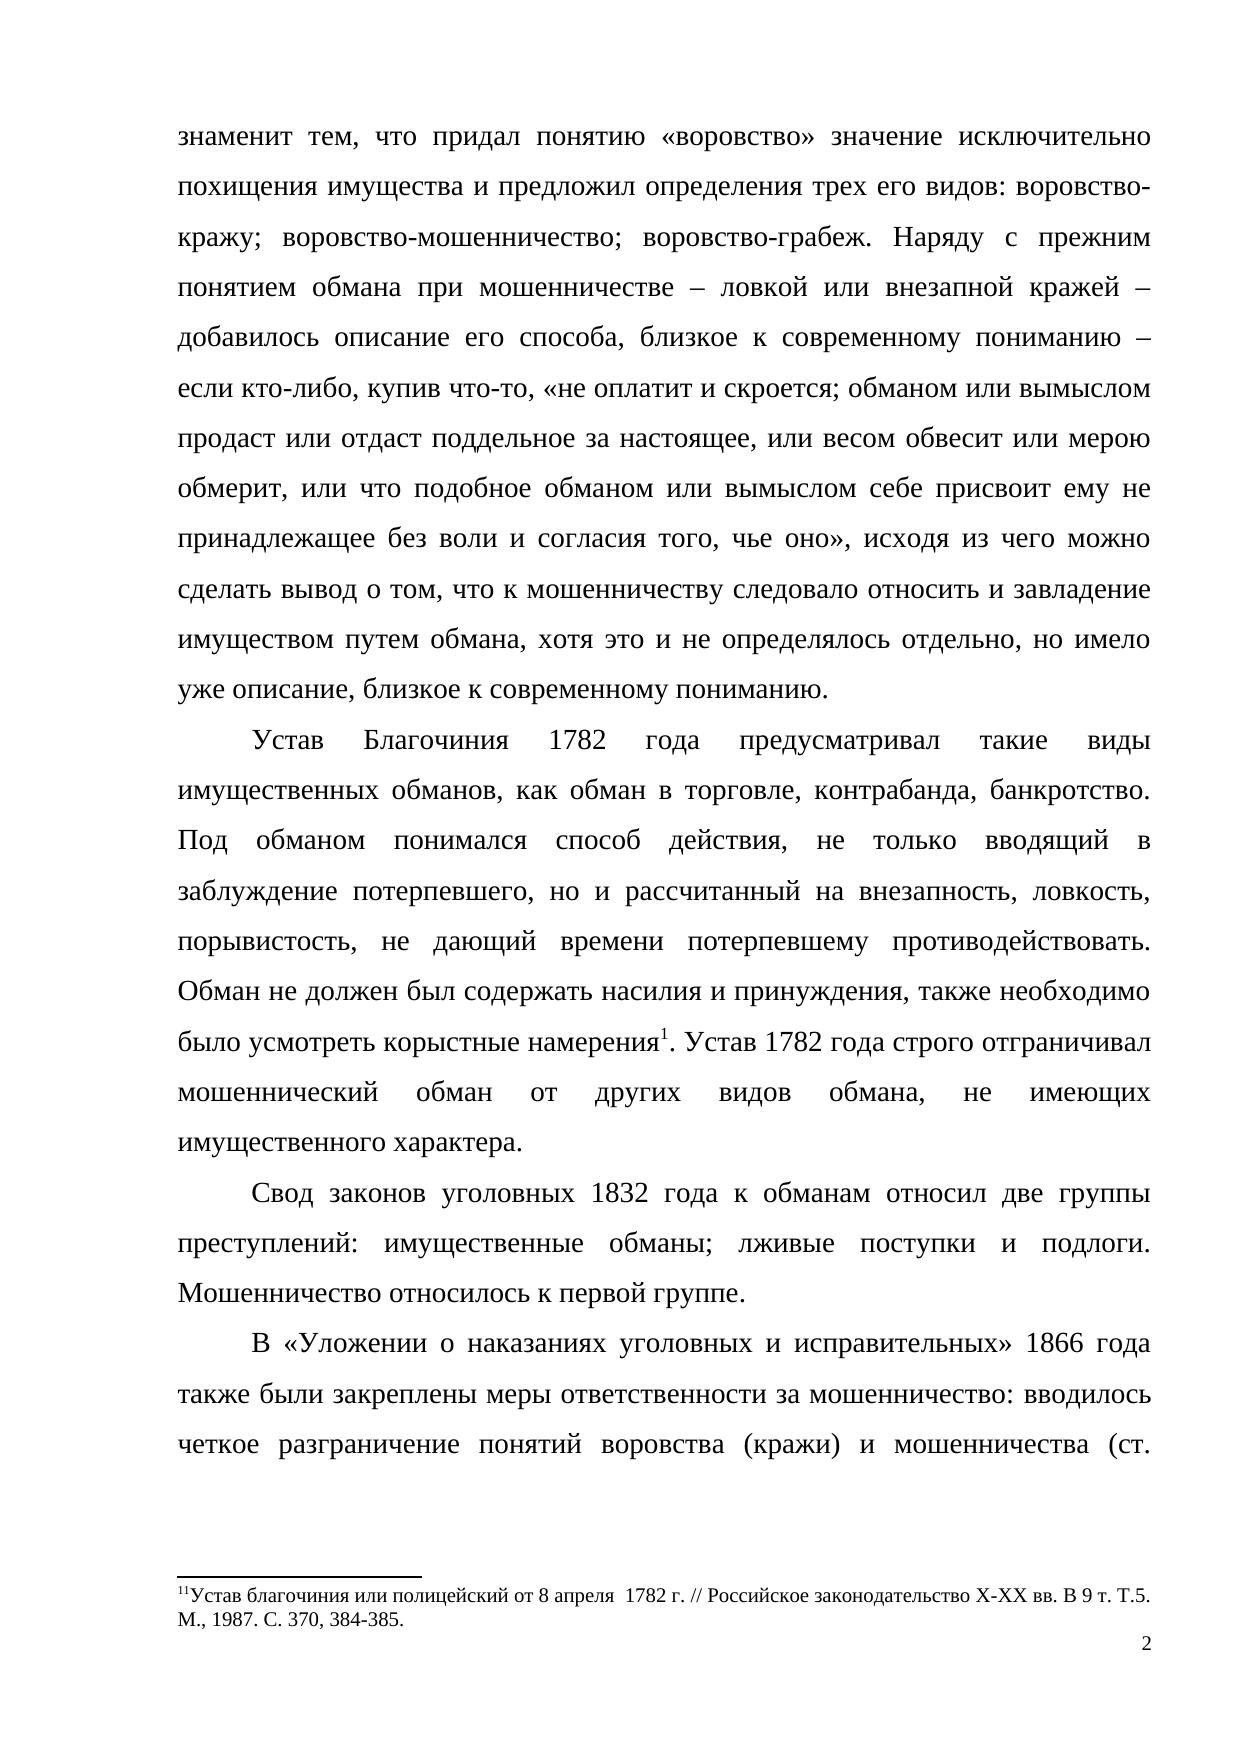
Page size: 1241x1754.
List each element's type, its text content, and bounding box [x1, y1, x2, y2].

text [177, 118, 1152, 705]
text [177, 1326, 1152, 1460]
text Устав Благочиния 1782 года предусматривал такие виды имущественных обманов, как обман в торговле, контрабанда, банкротство. Под обманом понимался способ действия, не только вводящий в заблуждение потерпевшего, но и рассчитанный на внезапность, ловкость, порывистость, не дающий времени потерпевшему противодействовать. Обман не должен был содержать насилия и принуждения, также необходимо было усмотреть корыстные намерения1. Устав 1782 года строго отграничивал мошеннический обман от других видов обмана, не имеющих имущественного характера. [177, 722, 1152, 1158]
text Свод законов уголовных 1832 года к обманам относил две группы преступлений: имущественные обманы; лживые поступки и подлоги. Мошенничество относилось к первой группе. [177, 1175, 1152, 1309]
